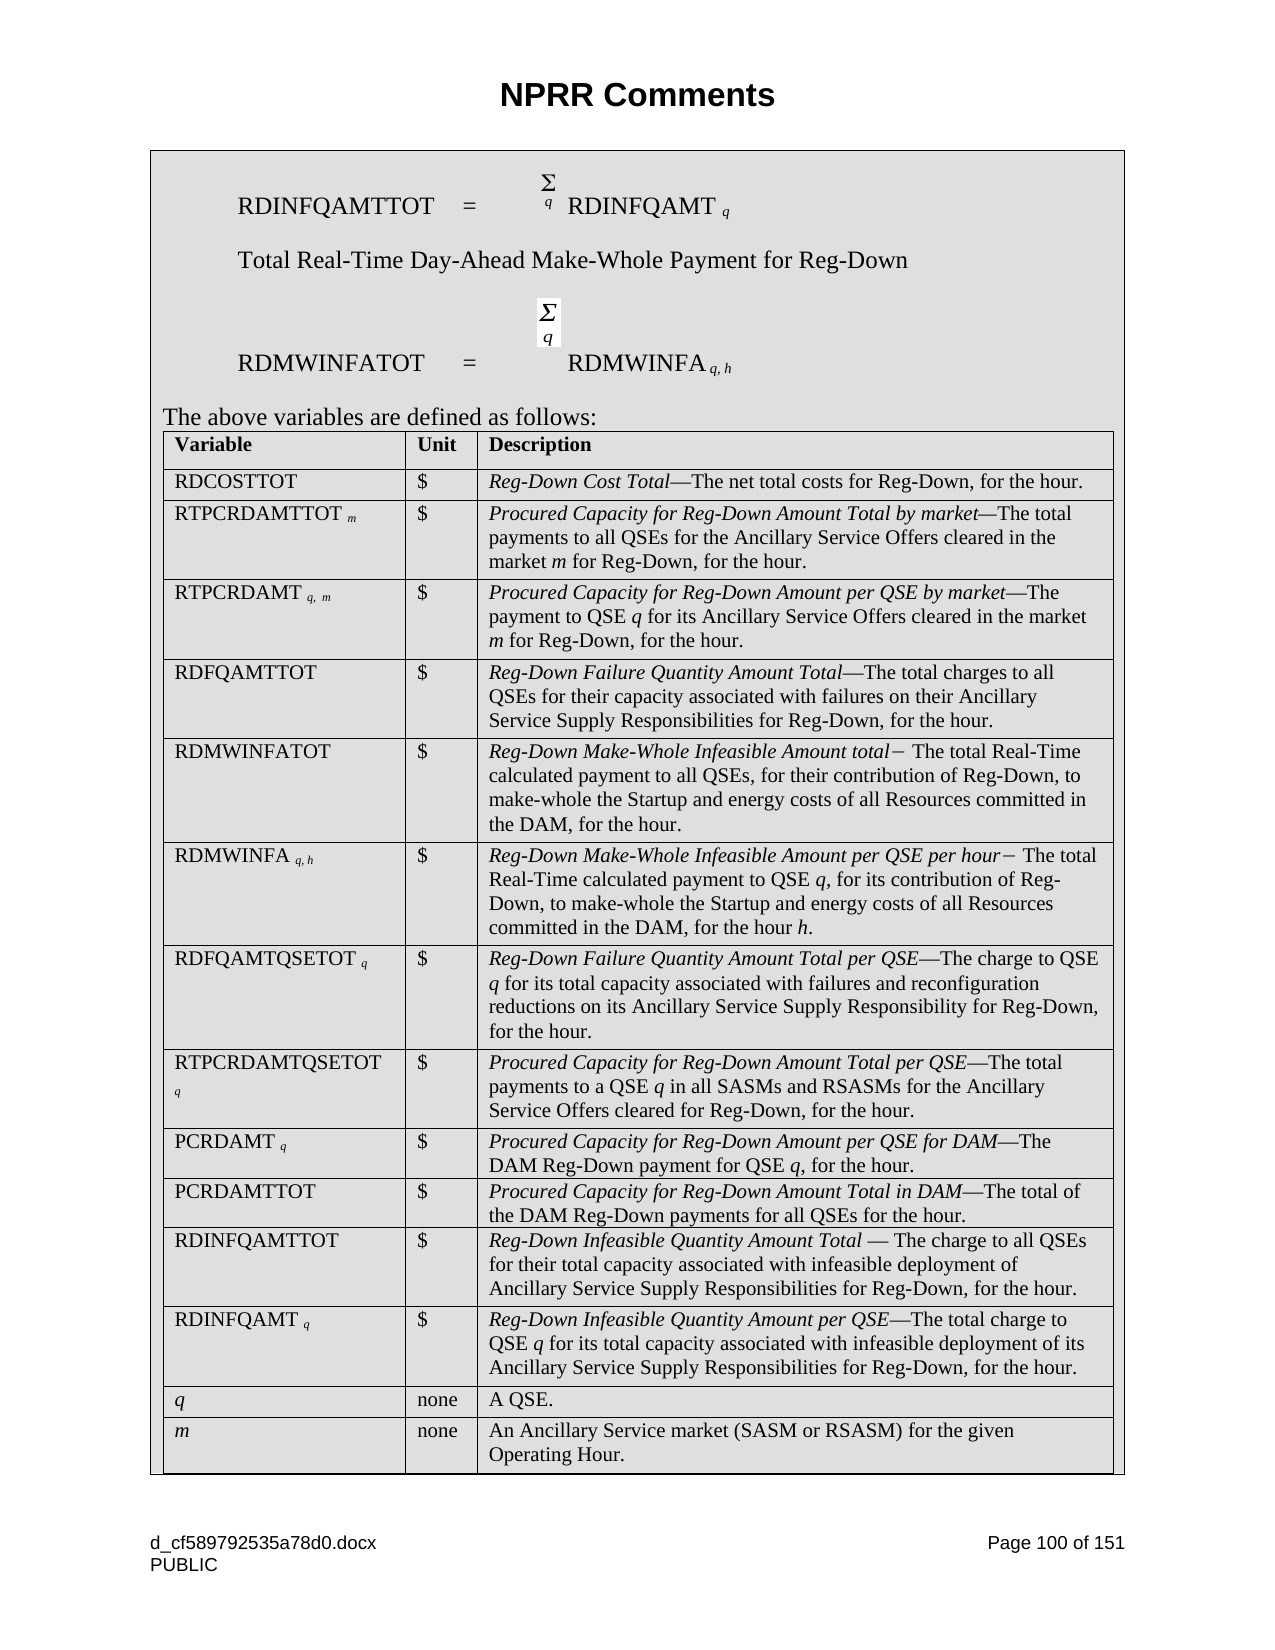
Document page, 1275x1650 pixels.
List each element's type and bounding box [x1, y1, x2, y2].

table_header [151, 151, 1124, 1473]
